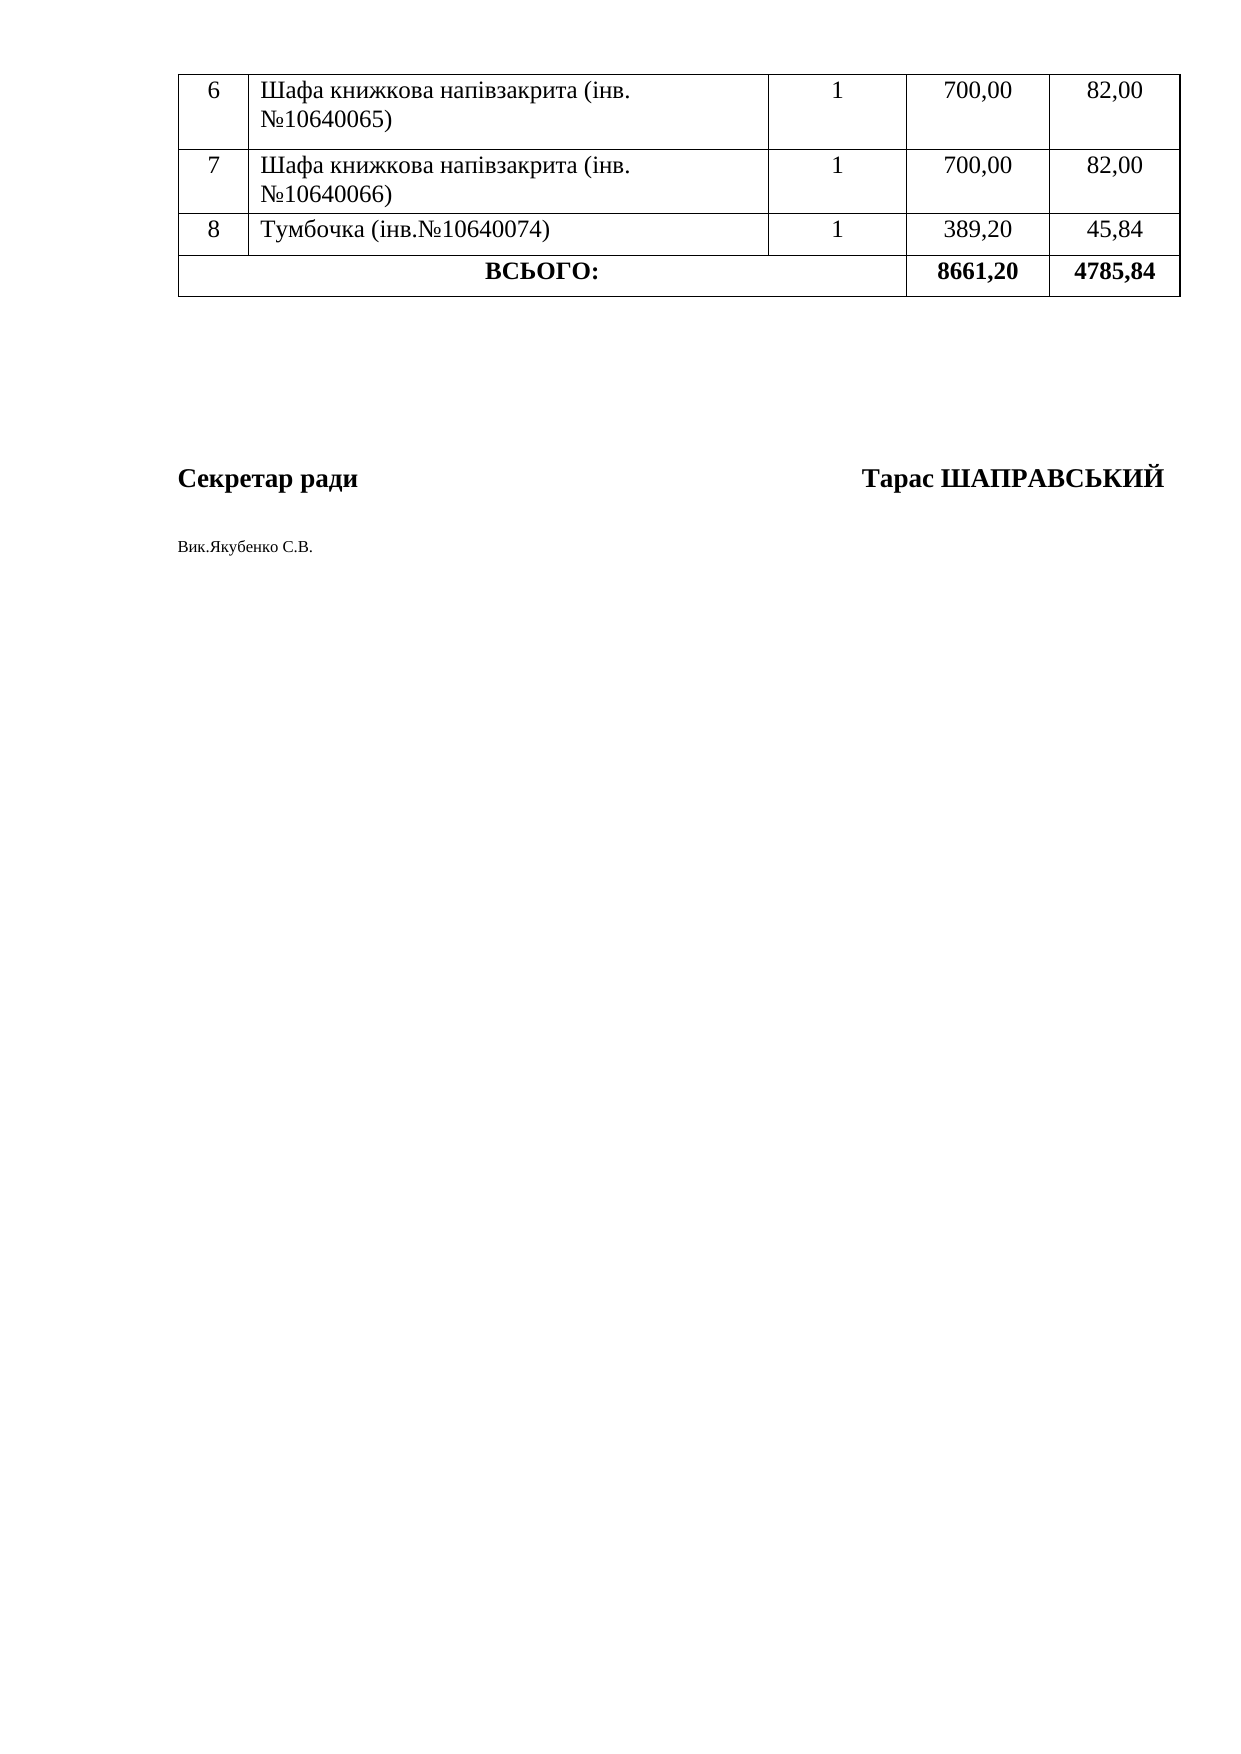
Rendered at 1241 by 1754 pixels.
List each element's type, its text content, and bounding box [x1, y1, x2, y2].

table_cell 700,00 [907, 150, 1049, 213]
text Вик.Якубенко С.В. [177, 537, 1181, 556]
table_cell 6 [179, 75, 248, 149]
table_cell Шафа книжкова напівзакрита (інв.№10640066) [249, 150, 768, 213]
table_cell ВСЬОГО: [179, 256, 906, 296]
table_cell 45,84 [1050, 214, 1179, 255]
table_cell 82,00 [1050, 75, 1179, 149]
table_cell Шафа книжкова напівзакрита (інв.№10640065) [249, 75, 768, 149]
table_cell 8 [179, 214, 248, 255]
table_cell 7 [179, 150, 248, 213]
table_cell 82,00 [1050, 150, 1179, 213]
table_cell 389,20 [907, 214, 1049, 255]
table_cell 4785,84 [1050, 256, 1179, 296]
table_cell 1 [769, 214, 906, 255]
table_cell 8661,20 [907, 256, 1049, 296]
table_cell 700,00 [907, 75, 1049, 149]
text Секретар ради Тарас ШАПРАВСЬКИЙ [177, 462, 1181, 493]
table_cell Тумбочка (інв.№10640074) [249, 214, 768, 255]
table_cell 1 [769, 150, 906, 213]
table_cell 1 [769, 75, 906, 149]
